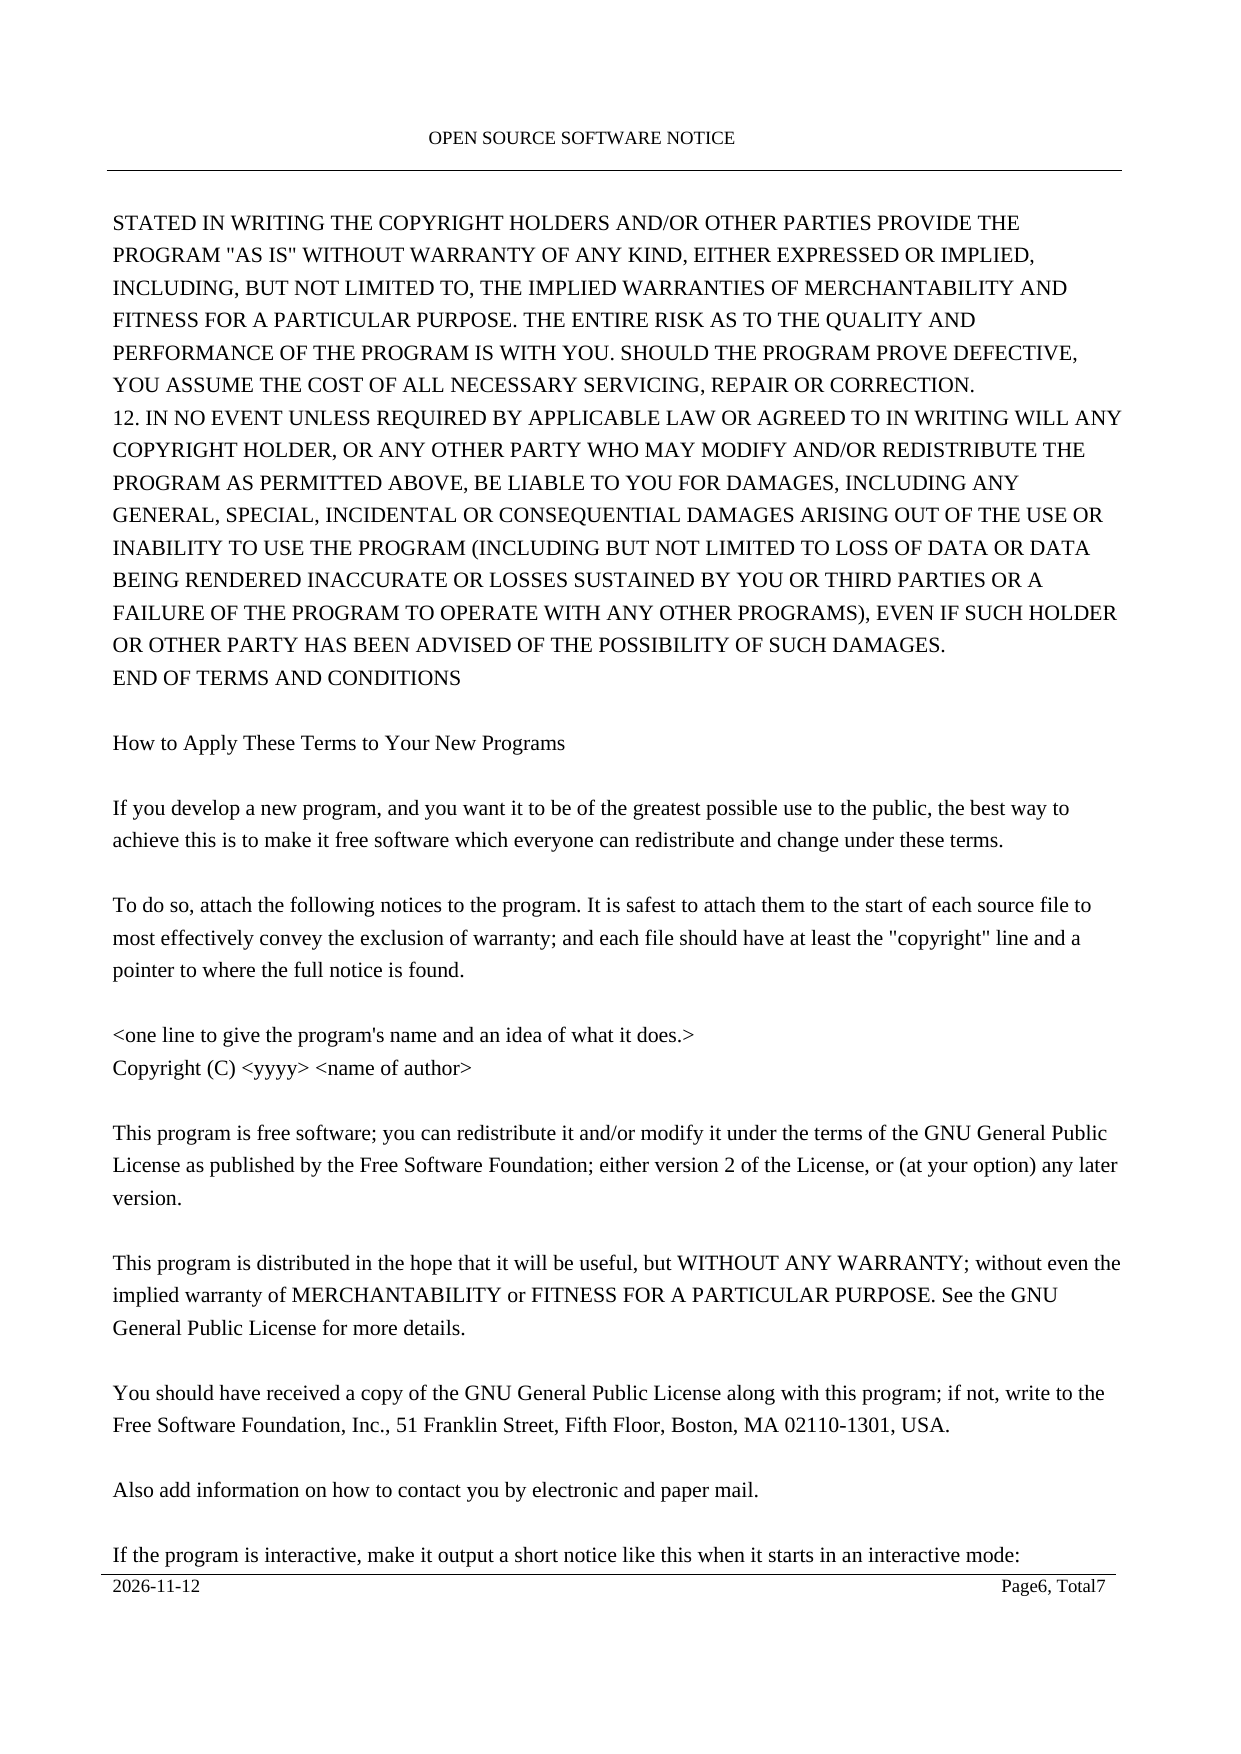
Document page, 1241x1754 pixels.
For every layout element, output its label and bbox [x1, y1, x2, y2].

text [112, 206, 1128, 1571]
